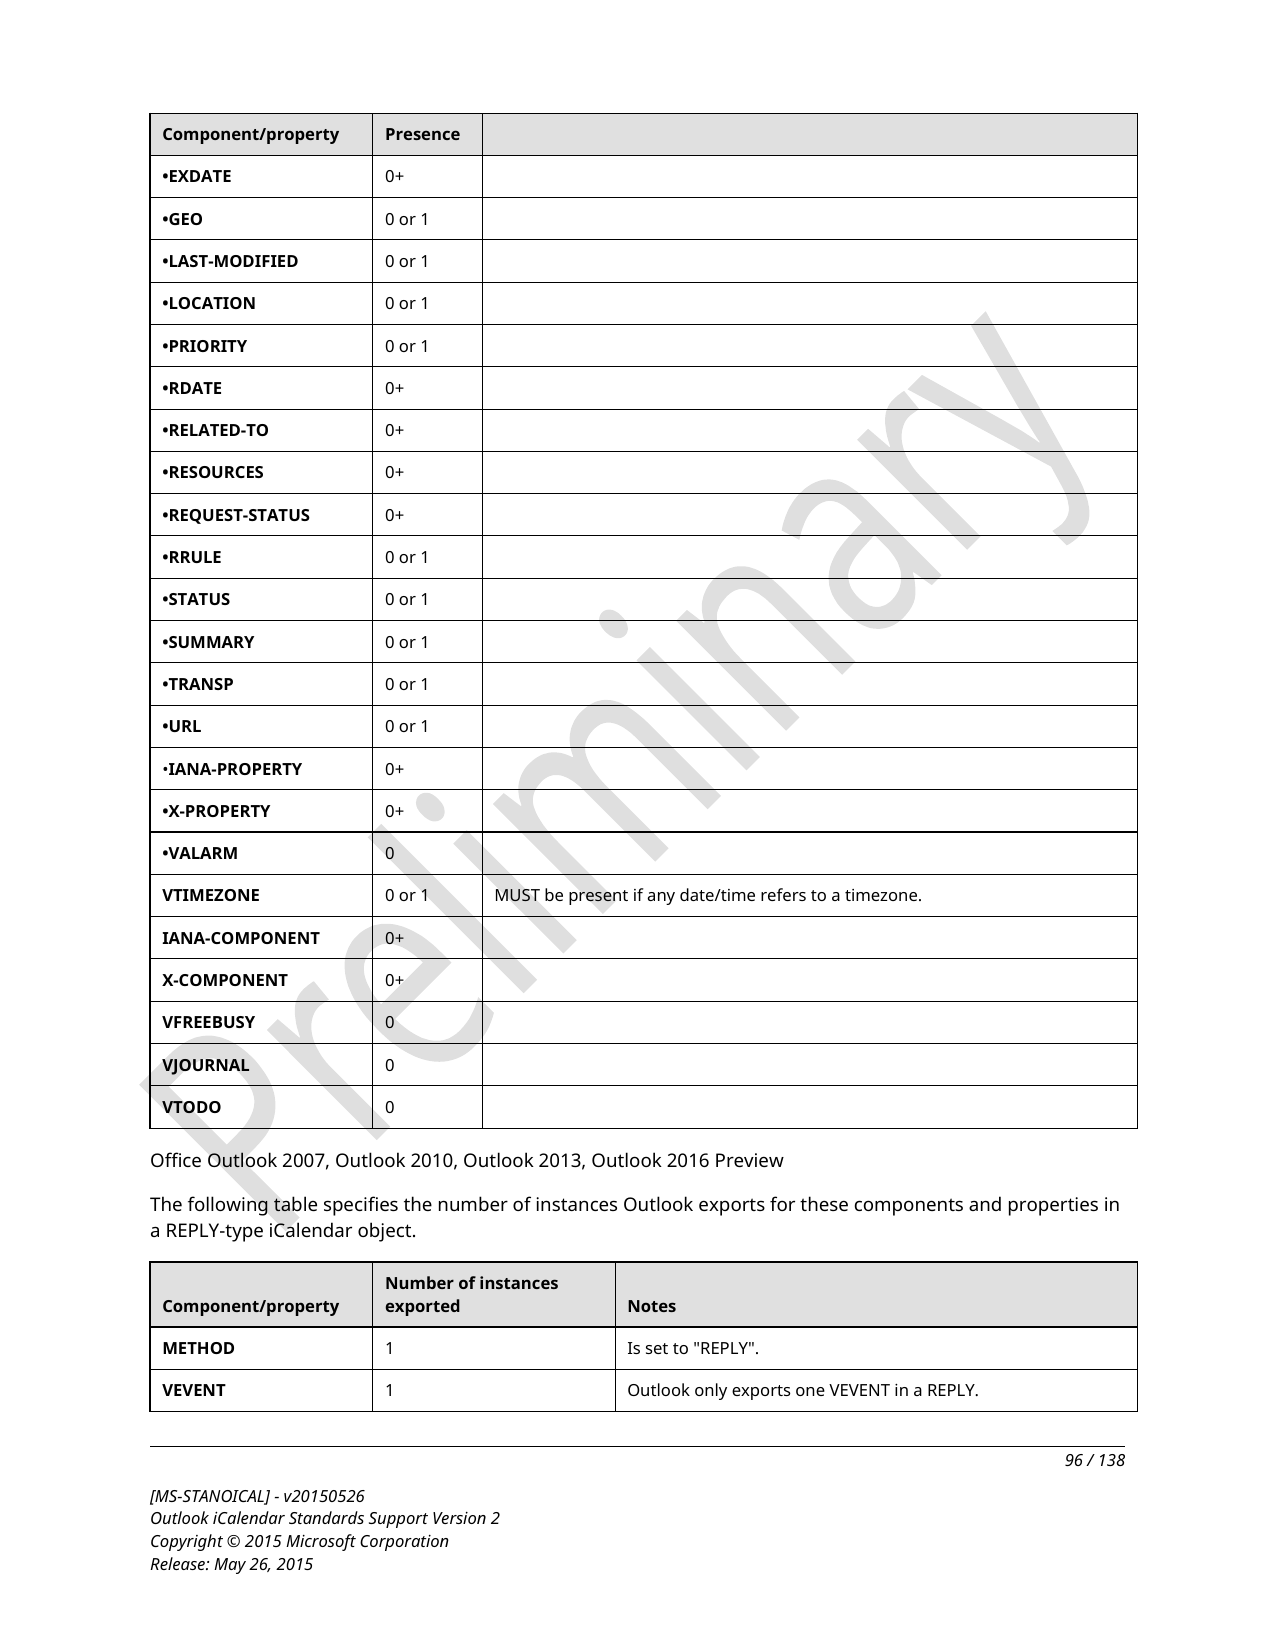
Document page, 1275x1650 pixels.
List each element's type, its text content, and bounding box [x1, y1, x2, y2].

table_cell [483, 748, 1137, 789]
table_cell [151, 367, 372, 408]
text The following table specifies the number of instances Outlook exports for these components and properties in a REPLY-type iCalendar object. [150, 1192, 1125, 1243]
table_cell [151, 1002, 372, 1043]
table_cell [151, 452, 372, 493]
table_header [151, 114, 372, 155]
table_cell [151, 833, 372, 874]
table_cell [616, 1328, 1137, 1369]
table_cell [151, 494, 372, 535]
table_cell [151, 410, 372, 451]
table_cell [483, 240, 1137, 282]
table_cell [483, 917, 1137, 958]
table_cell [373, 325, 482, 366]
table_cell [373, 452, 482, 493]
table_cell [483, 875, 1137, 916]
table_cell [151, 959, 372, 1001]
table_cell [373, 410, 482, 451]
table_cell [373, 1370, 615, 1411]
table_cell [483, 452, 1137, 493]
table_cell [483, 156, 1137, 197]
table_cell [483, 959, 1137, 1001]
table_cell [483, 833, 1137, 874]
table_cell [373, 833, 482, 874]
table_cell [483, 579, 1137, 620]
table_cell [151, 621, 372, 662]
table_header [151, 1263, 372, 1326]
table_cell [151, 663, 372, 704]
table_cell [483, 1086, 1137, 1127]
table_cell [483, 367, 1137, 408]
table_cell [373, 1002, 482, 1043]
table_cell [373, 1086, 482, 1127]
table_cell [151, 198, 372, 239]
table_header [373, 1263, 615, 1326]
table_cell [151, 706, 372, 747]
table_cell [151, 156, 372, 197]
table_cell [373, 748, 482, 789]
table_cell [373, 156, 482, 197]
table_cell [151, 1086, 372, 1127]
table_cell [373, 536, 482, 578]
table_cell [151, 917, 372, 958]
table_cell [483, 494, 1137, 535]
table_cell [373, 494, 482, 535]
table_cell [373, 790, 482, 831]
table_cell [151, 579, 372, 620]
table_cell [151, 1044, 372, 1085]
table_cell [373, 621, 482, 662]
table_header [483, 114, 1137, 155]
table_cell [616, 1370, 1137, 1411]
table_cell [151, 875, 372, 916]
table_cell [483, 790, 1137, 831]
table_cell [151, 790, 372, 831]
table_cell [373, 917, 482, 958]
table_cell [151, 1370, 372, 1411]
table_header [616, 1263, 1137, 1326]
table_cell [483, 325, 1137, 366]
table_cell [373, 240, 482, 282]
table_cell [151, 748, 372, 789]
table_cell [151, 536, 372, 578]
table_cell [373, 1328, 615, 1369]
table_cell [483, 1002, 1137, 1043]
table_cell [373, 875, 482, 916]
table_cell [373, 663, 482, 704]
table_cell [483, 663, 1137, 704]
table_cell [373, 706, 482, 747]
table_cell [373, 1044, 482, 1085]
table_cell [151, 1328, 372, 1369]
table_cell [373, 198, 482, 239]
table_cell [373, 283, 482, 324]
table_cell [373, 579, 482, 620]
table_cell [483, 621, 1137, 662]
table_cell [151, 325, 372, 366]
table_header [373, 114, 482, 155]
text Office Outlook 2007, Outlook 2010, Outlook 2013, Outlook 2016 Preview [150, 1147, 1125, 1173]
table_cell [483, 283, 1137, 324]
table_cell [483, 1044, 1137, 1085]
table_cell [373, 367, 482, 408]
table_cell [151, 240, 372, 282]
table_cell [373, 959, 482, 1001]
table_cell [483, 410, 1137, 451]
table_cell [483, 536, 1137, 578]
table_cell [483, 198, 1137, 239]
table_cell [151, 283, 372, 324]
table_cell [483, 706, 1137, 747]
